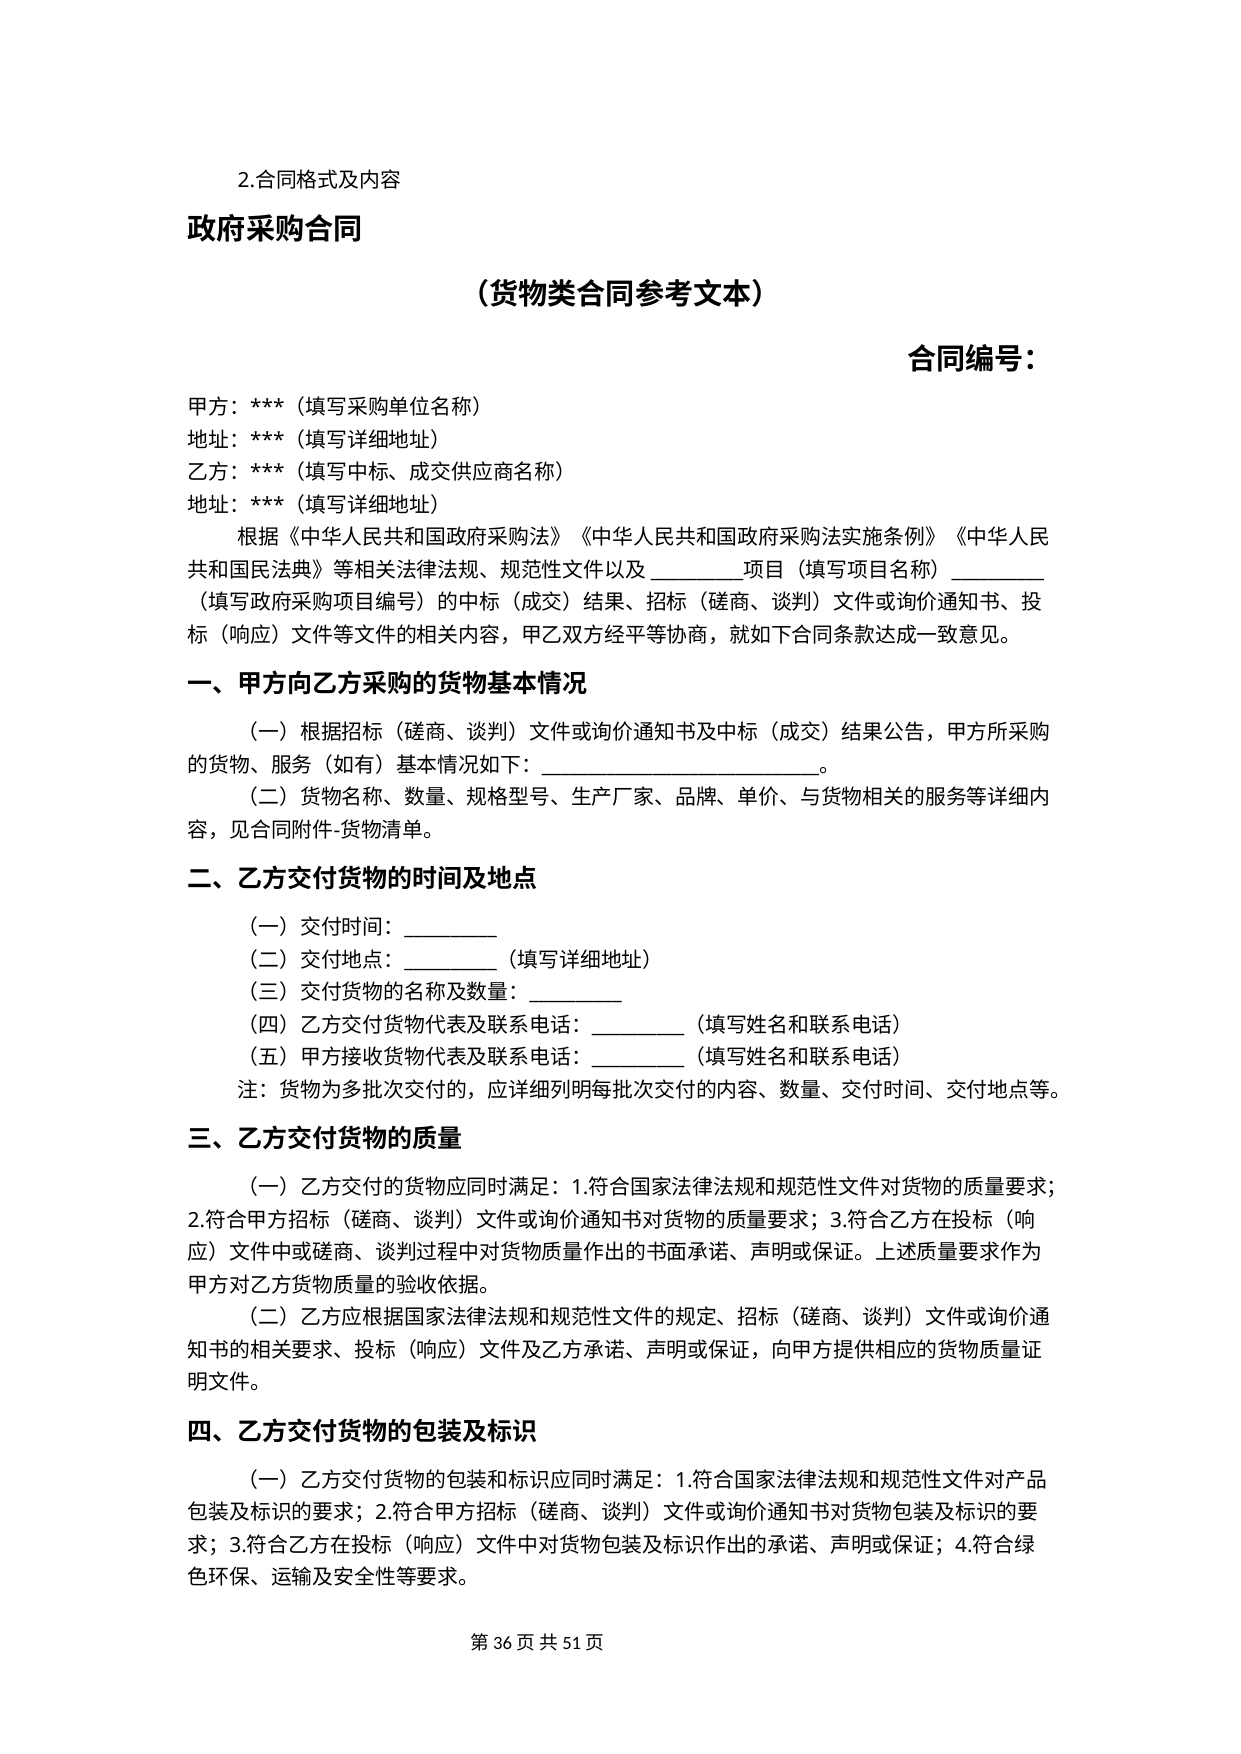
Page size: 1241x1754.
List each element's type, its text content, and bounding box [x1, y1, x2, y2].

text 乙方：***（填写中标、成交供应商名称） [187, 454, 1053, 487]
text （一）根据招标（磋商、谈判）文件或询价通知书及中标（成交）结果公告，甲方所采购的货物、服务（如有）基本情况如下：______________________________。 [187, 714, 1053, 779]
text 地址：***（填写详细地址） [187, 422, 1053, 454]
text 政府采购合同 [187, 194, 1053, 259]
text （四）乙方交付货物代表及联系电话：__________（填写姓名和联系电话） [187, 1007, 1053, 1039]
text （货物类合同参考文本） [187, 259, 1053, 324]
text （三）交付货物的名称及数量：__________ [187, 974, 1053, 1007]
text （二）乙方应根据国家法律法规和规范性文件的规定、招标（磋商、谈判）文件或询价通知书的相关要求、投标（响应）文件及乙方承诺、声明或保证，向甲方提供相应的货物质量证明文件。 [187, 1299, 1053, 1397]
text 合同编号： [187, 324, 1053, 389]
text 甲方：***（填写采购单位名称） [187, 389, 1053, 422]
text 注：货物为多批次交付的，应详细列明每批次交付的内容、数量、交付时间、交付地点等。 [187, 1072, 1053, 1104]
text 地址：***（填写详细地址） [187, 487, 1053, 519]
text （一）交付时间：__________ [187, 909, 1053, 942]
text （一）乙方交付货物的包装和标识应同时满足：1.符合国家法律法规和规范性文件对产品包装及标识的要求；2.符合甲方招标（磋商、谈判）文件或询价通知书对货物包装及标识的要求；3.符合乙方在投标（响应）文件中对货物包装及标识作出的承诺、声明或保证；4.符合绿色环保、运输及安全性等要求。 [187, 1462, 1053, 1592]
text （五）甲方接收货物代表及联系电话：__________（填写姓名和联系电话） [187, 1039, 1053, 1072]
text （二）交付地点：__________（填写详细地址） [187, 942, 1053, 974]
text 2.合同格式及内容 [187, 162, 1053, 194]
text （一）乙方交付的货物应同时满足：1.符合国家法律法规和规范性文件对货物的质量要求；2.符合甲方招标（磋商、谈判）文件或询价通知书对货物的质量要求；3.符合乙方在投标（响应）文件中或磋商、谈判过程中对货物质量作出的书面承诺、声明或保证。上述质量要求作为甲方对乙方货物质量的验收依据。 [187, 1169, 1053, 1299]
text 二、乙方交付货物的时间及地点 [187, 844, 1053, 909]
text 根据《中华人民共和国政府采购法》《中华人民共和国政府采购法实施条例》《中华人民共和国民法典》等相关法律法规、规范性文件以及 __________项目（填写项目名称）__________ （填写政府采购项目编号）的中标（成交）结果、招标（磋商、谈判）文件或询价通知书、投标（响应）文件等文件的相关内容，甲乙双方经平等协商，就如下合同条款达成一致意见。 [187, 519, 1053, 649]
text 四、乙方交付货物的包装及标识 [187, 1397, 1053, 1462]
text （二）货物名称、数量、规格型号、生产厂家、品牌、单价、与货物相关的服务等详细内容，见合同附件-货物清单。 [187, 779, 1053, 844]
text 一、甲方向乙方采购的货物基本情况 [187, 649, 1053, 714]
text 三、乙方交付货物的质量 [187, 1104, 1053, 1169]
